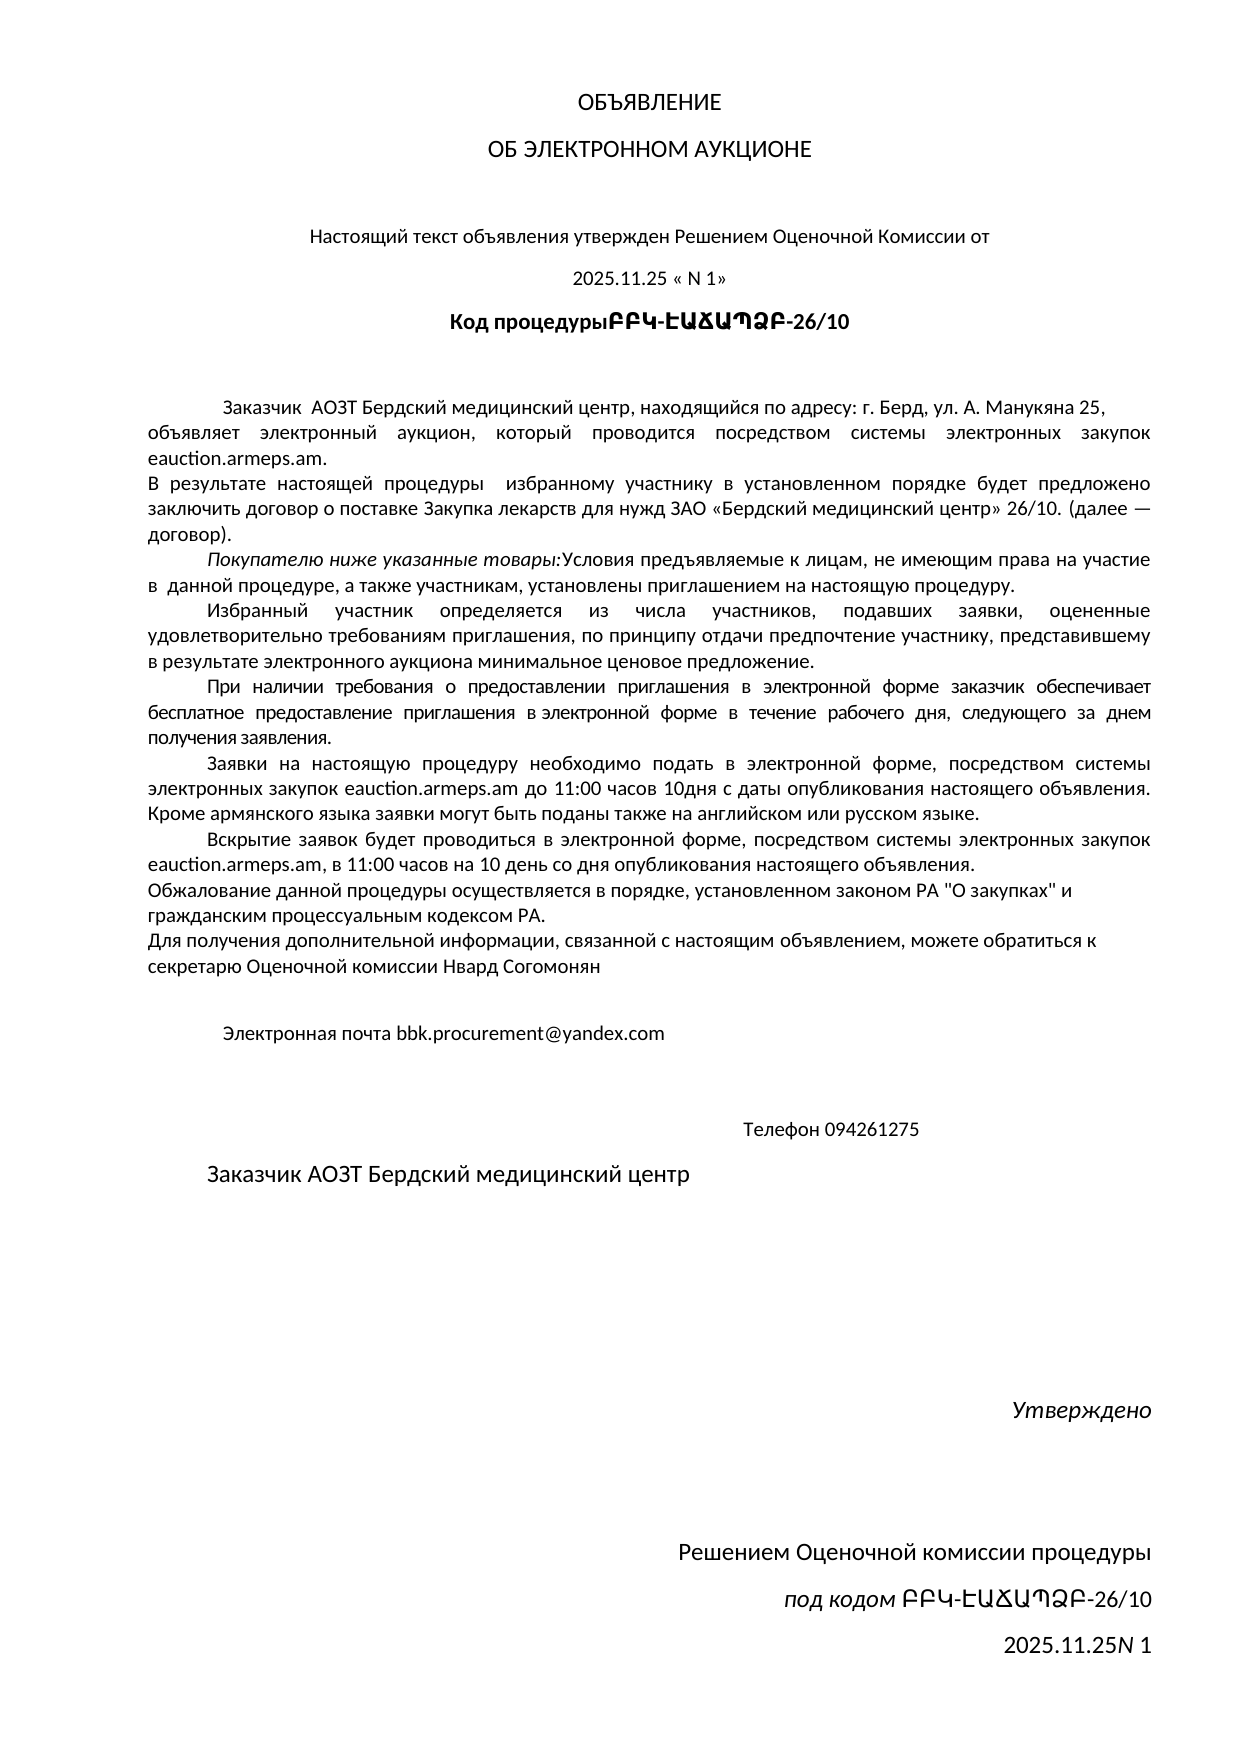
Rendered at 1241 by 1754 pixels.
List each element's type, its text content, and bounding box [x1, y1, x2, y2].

text При наличии требования о предоставлении приглашения в электронной форме заказчик обеспечивает бесплатное предоставление приглашения в электронной форме в течение рабочего дня, следующего за днем получения заявления. [148, 673, 1152, 750]
text Для получения дополнительной информации, связанной с настоящим объявлением, можете обратиться к секретарю Оценочной комиссии Нвард Согомонян [148, 928, 1152, 978]
text ОБ ЭЛЕКТРОННОМ АУКЦИОНЕ [148, 134, 1152, 164]
text под кодом ԲԲԿ-ԷԱՃԱՊՁԲ-26/10 2025.11.25 N 1 [148, 1583, 1152, 1659]
text объявляет электронный аукцион, который проводится посредством системы электронных закупок eauction.armeps.am. [148, 419, 1152, 470]
text Решением Оценочной комиссии процедуры [148, 1536, 1152, 1567]
text Код процедурыԲԲԿ-ԷԱՃԱՊՁԲ-26/10 [148, 307, 1152, 335]
text Заказчик АОЗТ Бердский медицинский центр, находящийся по адресу: г. Берд, ул. А. Манукяна 25, [148, 394, 1152, 419]
text Настоящий текст объявления утвержден Решением Оценочной Комиссии от [148, 223, 1152, 248]
text Избранный участник определяется из числа участников, подавших заявки, оцененные удовлетворительно требованиям приглашения, по принципу отдачи предпочтение участнику, представившему в результате электронного аукциона минимальное ценовое предложение. [148, 597, 1152, 673]
text Утверждено [148, 1394, 1152, 1425]
text Электронная почта bbk.procurement@yandex.com [148, 1021, 1152, 1046]
text Вскрытие заявок будет проводиться в электронной форме, посредством системы электронных закупок eauction.armeps.am, в 11:00 часов на 10 день со дня опубликования настоящего объявления. [148, 826, 1152, 877]
text Заявки на настоящую процедуру необходимо подать в электронной форме, посредством системы электронных закупок eauction.armeps.am до 11:00 часов 10дня с даты опубликования настоящего объявления. Кроме армянского языка заявки могут быть поданы также на английском или русском языке. [148, 750, 1152, 826]
text ОБЪЯВЛЕНИЕ [148, 86, 1152, 117]
text Покупателю ниже указанные товары:Условия предъявляемые к лицам, не имеющим права на участие в данной процедуре, а также участникам, установлены приглашением на настоящую процедуру. [148, 546, 1152, 597]
text Телефон 094261275 [325, 1063, 1152, 1142]
text Заказчик АОЗТ Бердский медицинский центр [148, 1158, 1152, 1189]
text 2025.11.25 « N 1» [148, 265, 1152, 290]
text Обжалование данной процедуры осуществляется в порядке, установленном законом РА "О закупках" и гражданским процессуальным кодексом РА. [148, 877, 1152, 928]
text В результате настоящей процедуры избранному участнику в установленном порядке будет предложено заключить договор о поставке Закупка лекарств для нужд ЗАО «Бердский медицинский центр» 26/10. (далее — договор). [148, 470, 1152, 546]
